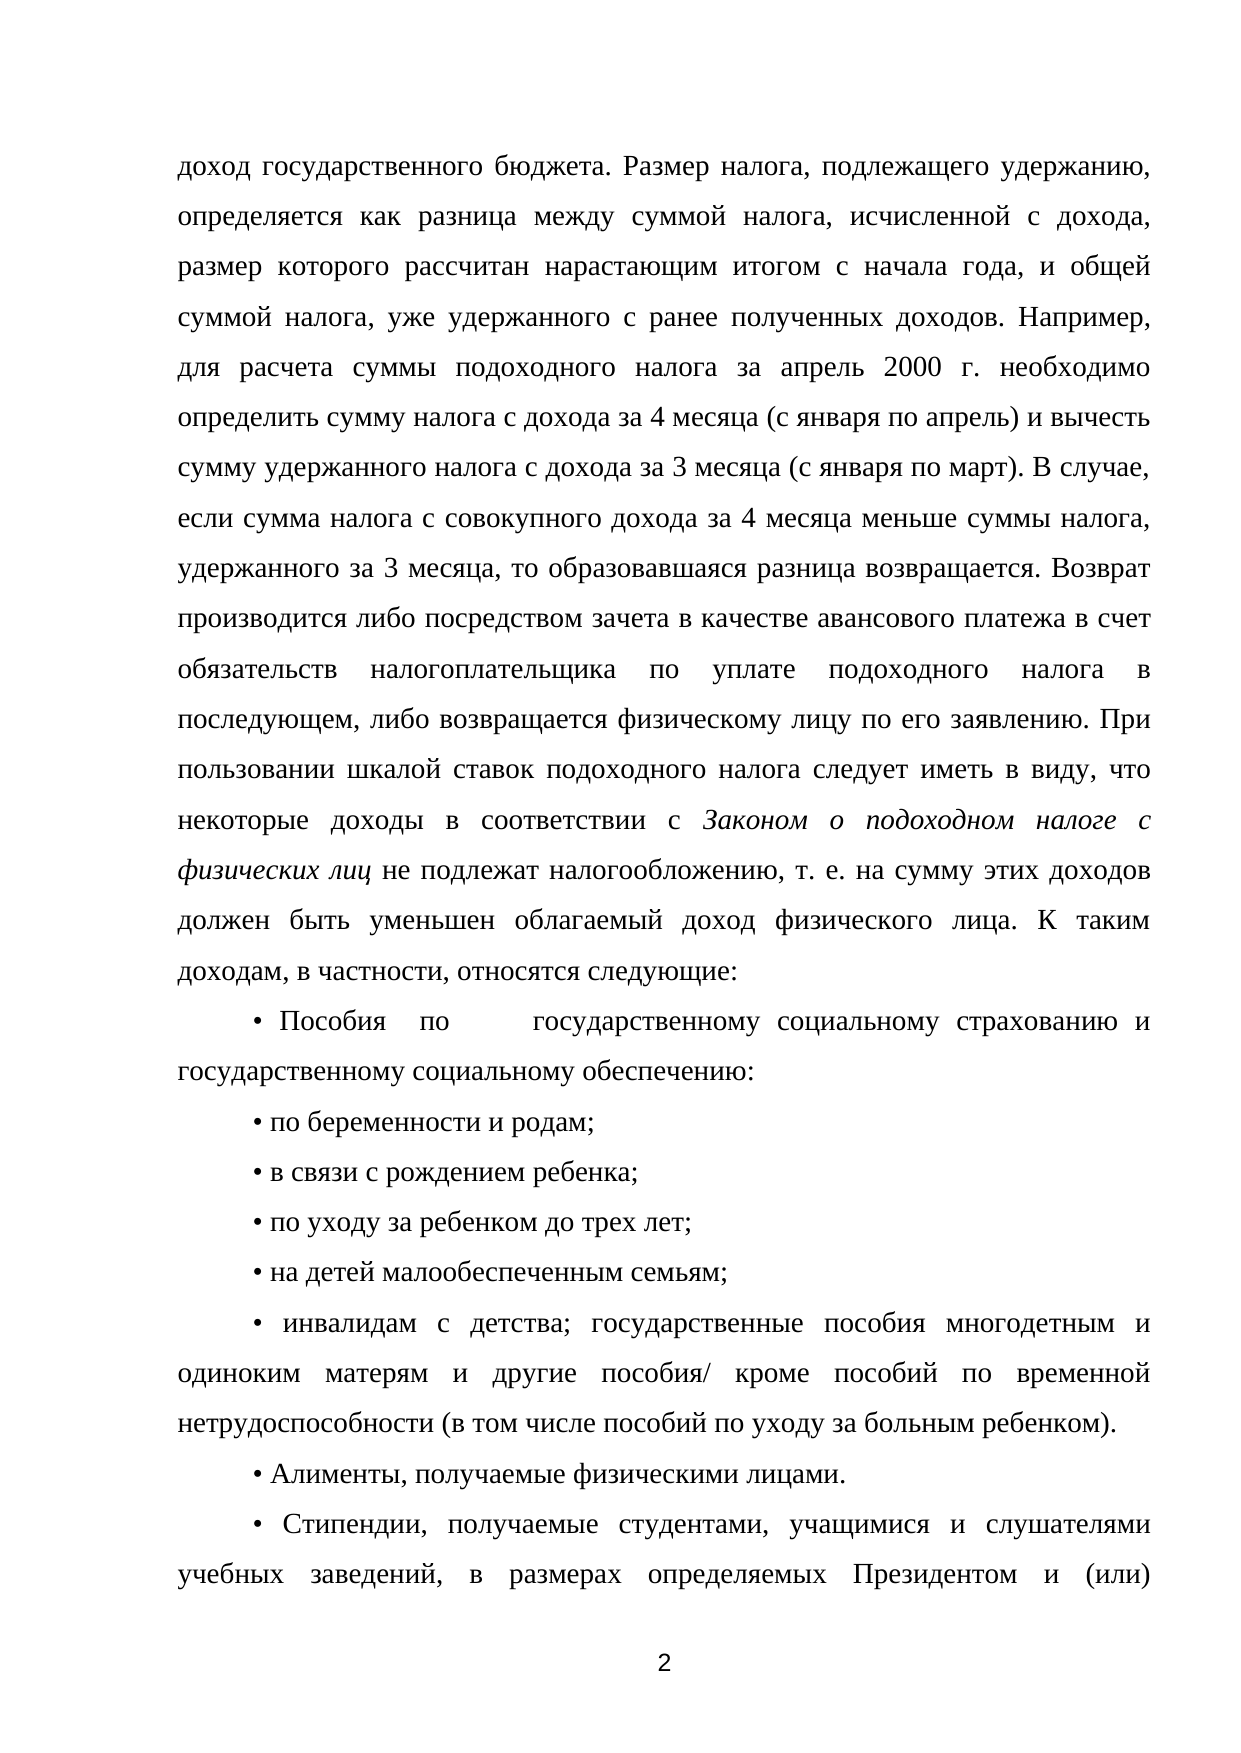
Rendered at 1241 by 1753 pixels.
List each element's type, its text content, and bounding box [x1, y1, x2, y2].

text • Алименты, получаемые физическими лицами. [177, 1456, 1152, 1489]
text • Пособия по государственному социальному страхованию и государственному социальному обеспечению: [177, 1003, 1152, 1087]
text • на детей малообеспеченным семьям; [177, 1254, 1152, 1288]
text • по беременности и родам; [177, 1104, 1152, 1137]
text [177, 148, 1152, 986]
text • по уходу за ребенком до трех лет; [177, 1204, 1152, 1238]
text • инвалидам с детства; государственные пособия многодетным и одиноким матерям и другие пособия/ кроме пособий по временной нетрудоспособности (в том числе пособий по уходу за больным ребенком). [177, 1305, 1152, 1439]
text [177, 1506, 1152, 1590]
text • в связи с рождением ребенка; [177, 1154, 1152, 1187]
